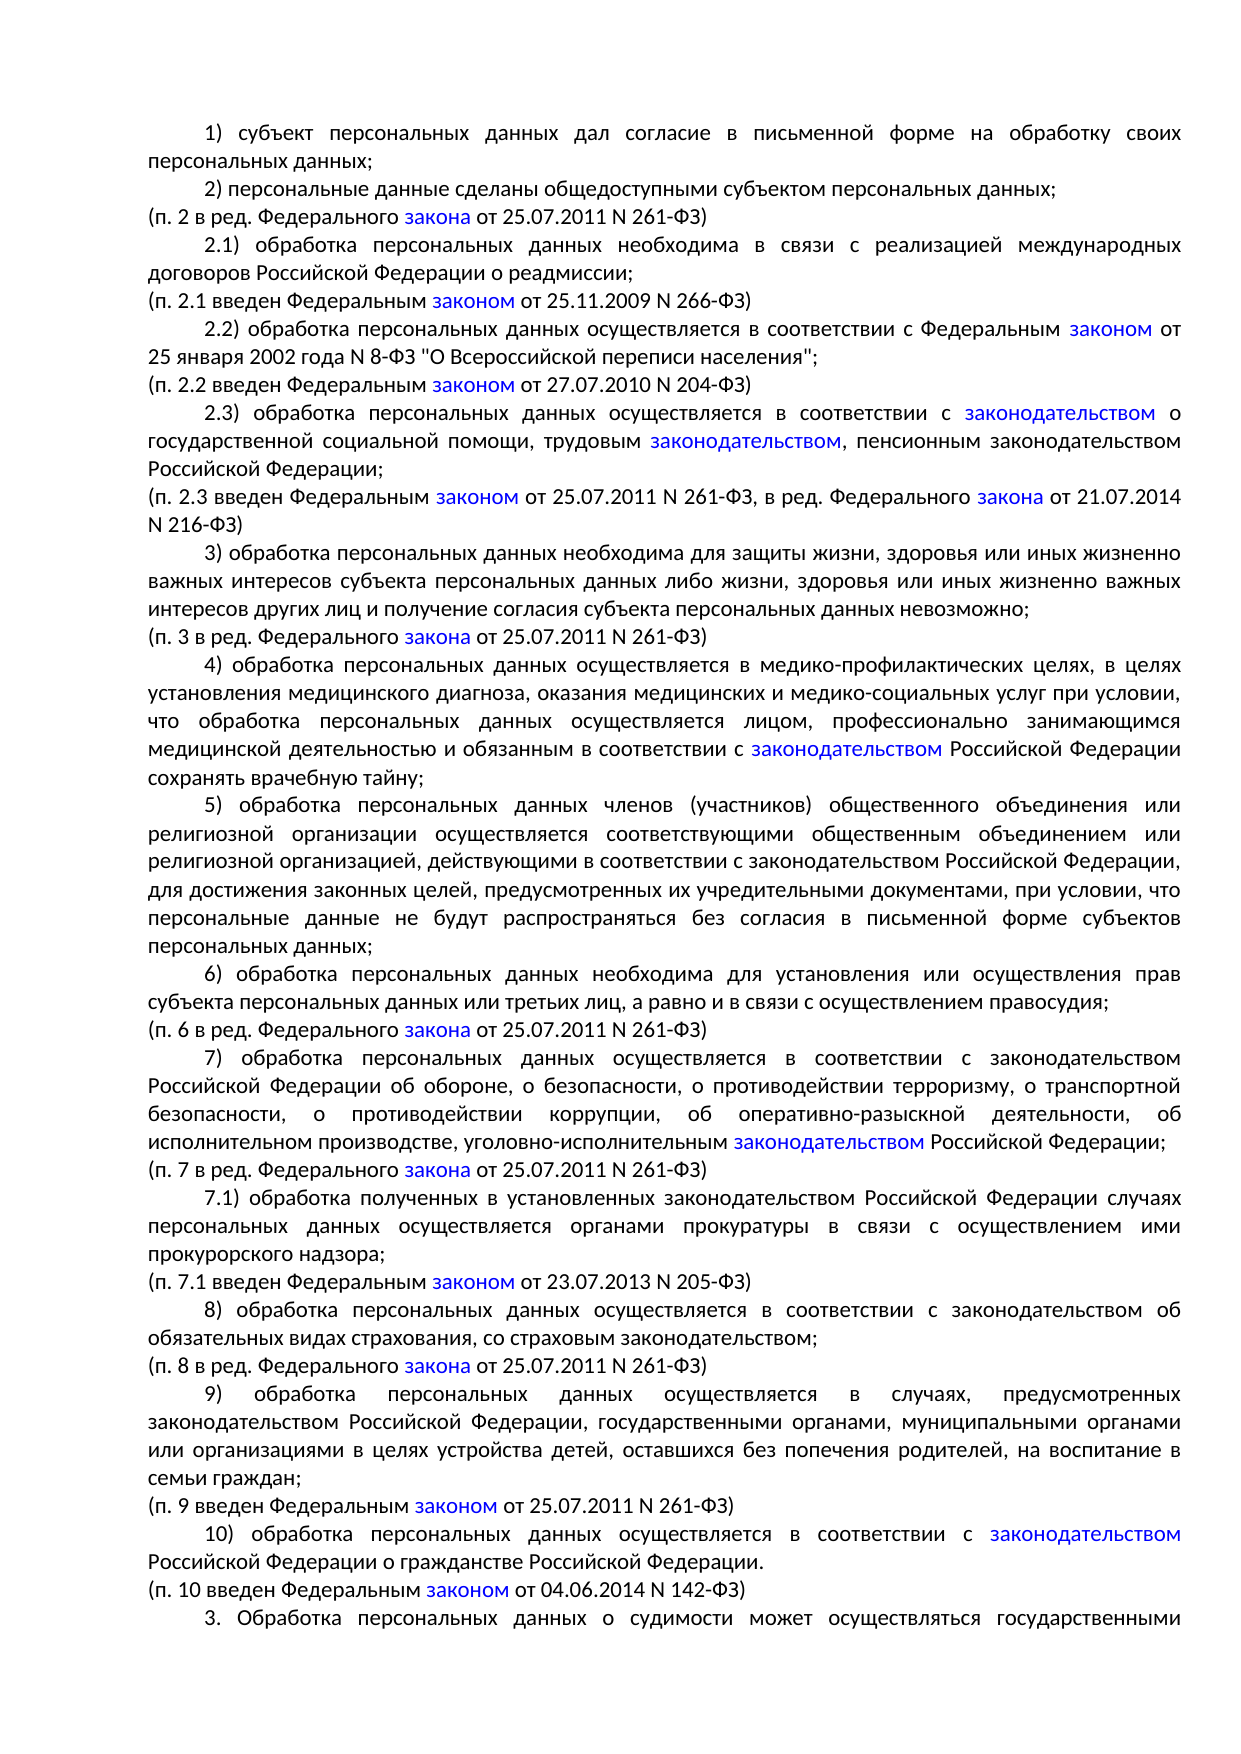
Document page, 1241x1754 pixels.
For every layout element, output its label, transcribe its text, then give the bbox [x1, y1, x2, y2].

text 1) субъект персональных данных дал согласие в письменной форме на обработку своих персональных данных; [148, 118, 1181, 174]
text 2.3) обработка персональных данных осуществляется в соответствии с законодательством о государственной социальной помощи, трудовым законодательством, пенсионным законодательством Российской Федерации; [148, 398, 1181, 482]
text (п. 7.1 введен Федеральным законом от 23.07.2013 N 205-ФЗ) [148, 1267, 1181, 1295]
text 7) обработка персональных данных осуществляется в соответствии с законодательством Российской Федерации об обороне, о безопасности, о противодействии терроризму, о транспортной безопасности, о противодействии коррупции, об оперативно-разыскной деятельности, об исполнительном производстве, уголовно-исполнительным законодательством Российской Федерации; [148, 1043, 1181, 1155]
text (п. 8 в ред. Федерального закона от 25.07.2011 N 261-ФЗ) [148, 1351, 1181, 1379]
text (п. 2.3 введен Федеральным законом от 25.07.2011 N 261-ФЗ, в ред. Федерального закона от 21.07.2014 N 216-ФЗ) [148, 482, 1181, 538]
text (п. 3 в ред. Федерального закона от 25.07.2011 N 261-ФЗ) [148, 622, 1181, 651]
text 4) обработка персональных данных осуществляется в медико-профилактических целях, в целях установления медицинского диагноза, оказания медицинских и медико-социальных услуг при условии, что обработка персональных данных осуществляется лицом, профессионально занимающимся медицинской деятельностью и обязанным в соответствии с законодательством Российской Федерации сохранять врачебную тайну; [148, 651, 1181, 791]
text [148, 1603, 1181, 1631]
text (п. 2 в ред. Федерального закона от 25.07.2011 N 261-ФЗ) [148, 202, 1181, 230]
text 6) обработка персональных данных необходима для установления или осуществления прав субъекта персональных данных или третьих лиц, а равно и в связи с осуществлением правосудия; [148, 959, 1181, 1015]
text (п. 10 введен Федеральным законом от 04.06.2014 N 142-ФЗ) [148, 1575, 1181, 1603]
text (п. 9 введен Федеральным законом от 25.07.2011 N 261-ФЗ) [148, 1491, 1181, 1519]
text 10) обработка персональных данных осуществляется в соответствии с законодательством Российской Федерации о гражданстве Российской Федерации. [148, 1519, 1181, 1575]
text 2.1) обработка персональных данных необходима в связи с реализацией международных договоров Российской Федерации о реадмиссии; [148, 230, 1181, 286]
text 2.2) обработка персональных данных осуществляется в соответствии с Федеральным законом от 25 января 2002 года N 8-ФЗ "О Всероссийской переписи населения"; [148, 314, 1181, 370]
text 5) обработка персональных данных членов (участников) общественного объединения или религиозной организации осуществляется соответствующими общественным объединением или религиозной организацией, действующими в соответствии с законодательством Российской Федерации, для достижения законных целей, предусмотренных их учредительными документами, при условии, что персональные данные не будут распространяться без согласия в письменной форме субъектов персональных данных; [148, 791, 1181, 959]
text (п. 7 в ред. Федерального закона от 25.07.2011 N 261-ФЗ) [148, 1155, 1181, 1183]
text (п. 6 в ред. Федерального закона от 25.07.2011 N 261-ФЗ) [148, 1015, 1181, 1043]
text 9) обработка персональных данных осуществляется в случаях, предусмотренных законодательством Российской Федерации, государственными органами, муниципальными органами или организациями в целях устройства детей, оставшихся без попечения родителей, на воспитание в семьи граждан; [148, 1379, 1181, 1491]
text 3) обработка персональных данных необходима для защиты жизни, здоровья или иных жизненно важных интересов субъекта персональных данных либо жизни, здоровья или иных жизненно важных интересов других лиц и получение согласия субъекта персональных данных невозможно; [148, 538, 1181, 622]
text 7.1) обработка полученных в установленных законодательством Российской Федерации случаях персональных данных осуществляется органами прокуратуры в связи с осуществлением ими прокурорского надзора; [148, 1183, 1181, 1267]
text 8) обработка персональных данных осуществляется в соответствии с законодательством об обязательных видах страхования, со страховым законодательством; [148, 1295, 1181, 1351]
text (п. 2.1 введен Федеральным законом от 25.11.2009 N 266-ФЗ) [148, 286, 1181, 314]
text (п. 2.2 введен Федеральным законом от 27.07.2010 N 204-ФЗ) [148, 370, 1181, 398]
text 2) персональные данные сделаны общедоступными субъектом персональных данных; [148, 174, 1181, 202]
